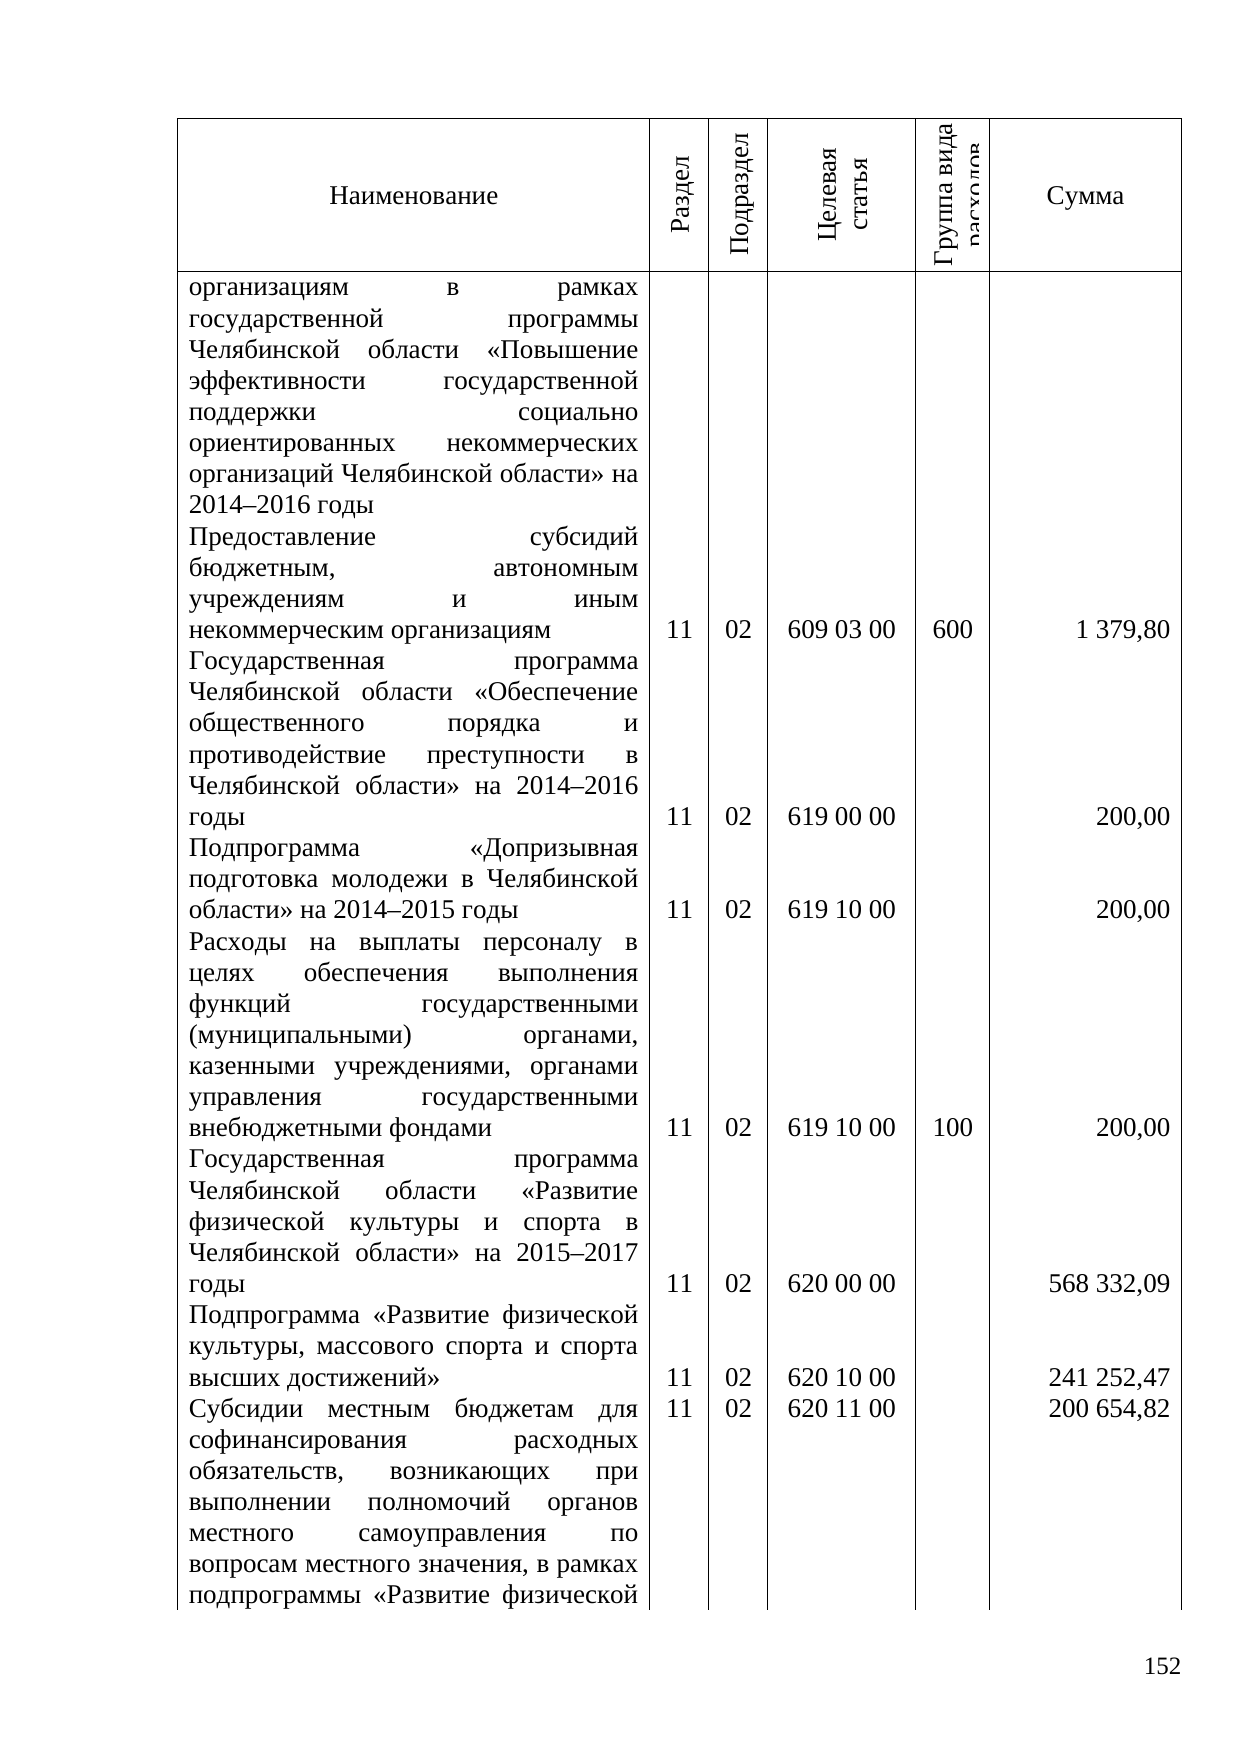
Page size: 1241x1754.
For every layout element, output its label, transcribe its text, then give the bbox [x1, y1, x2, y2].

table_header Наименование [178, 119, 649, 271]
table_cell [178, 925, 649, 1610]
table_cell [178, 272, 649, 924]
table_header Целевая статья [768, 119, 915, 271]
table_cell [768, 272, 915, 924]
table_header Раздел [650, 119, 708, 271]
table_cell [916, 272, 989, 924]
table_header Группа вида расходов [916, 119, 989, 271]
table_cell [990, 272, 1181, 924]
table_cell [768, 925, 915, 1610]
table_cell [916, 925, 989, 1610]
table_header Подраздел [709, 119, 767, 271]
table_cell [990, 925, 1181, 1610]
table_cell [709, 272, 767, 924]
table_header Сумма [990, 119, 1181, 271]
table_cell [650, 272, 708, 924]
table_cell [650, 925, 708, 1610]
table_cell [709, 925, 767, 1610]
